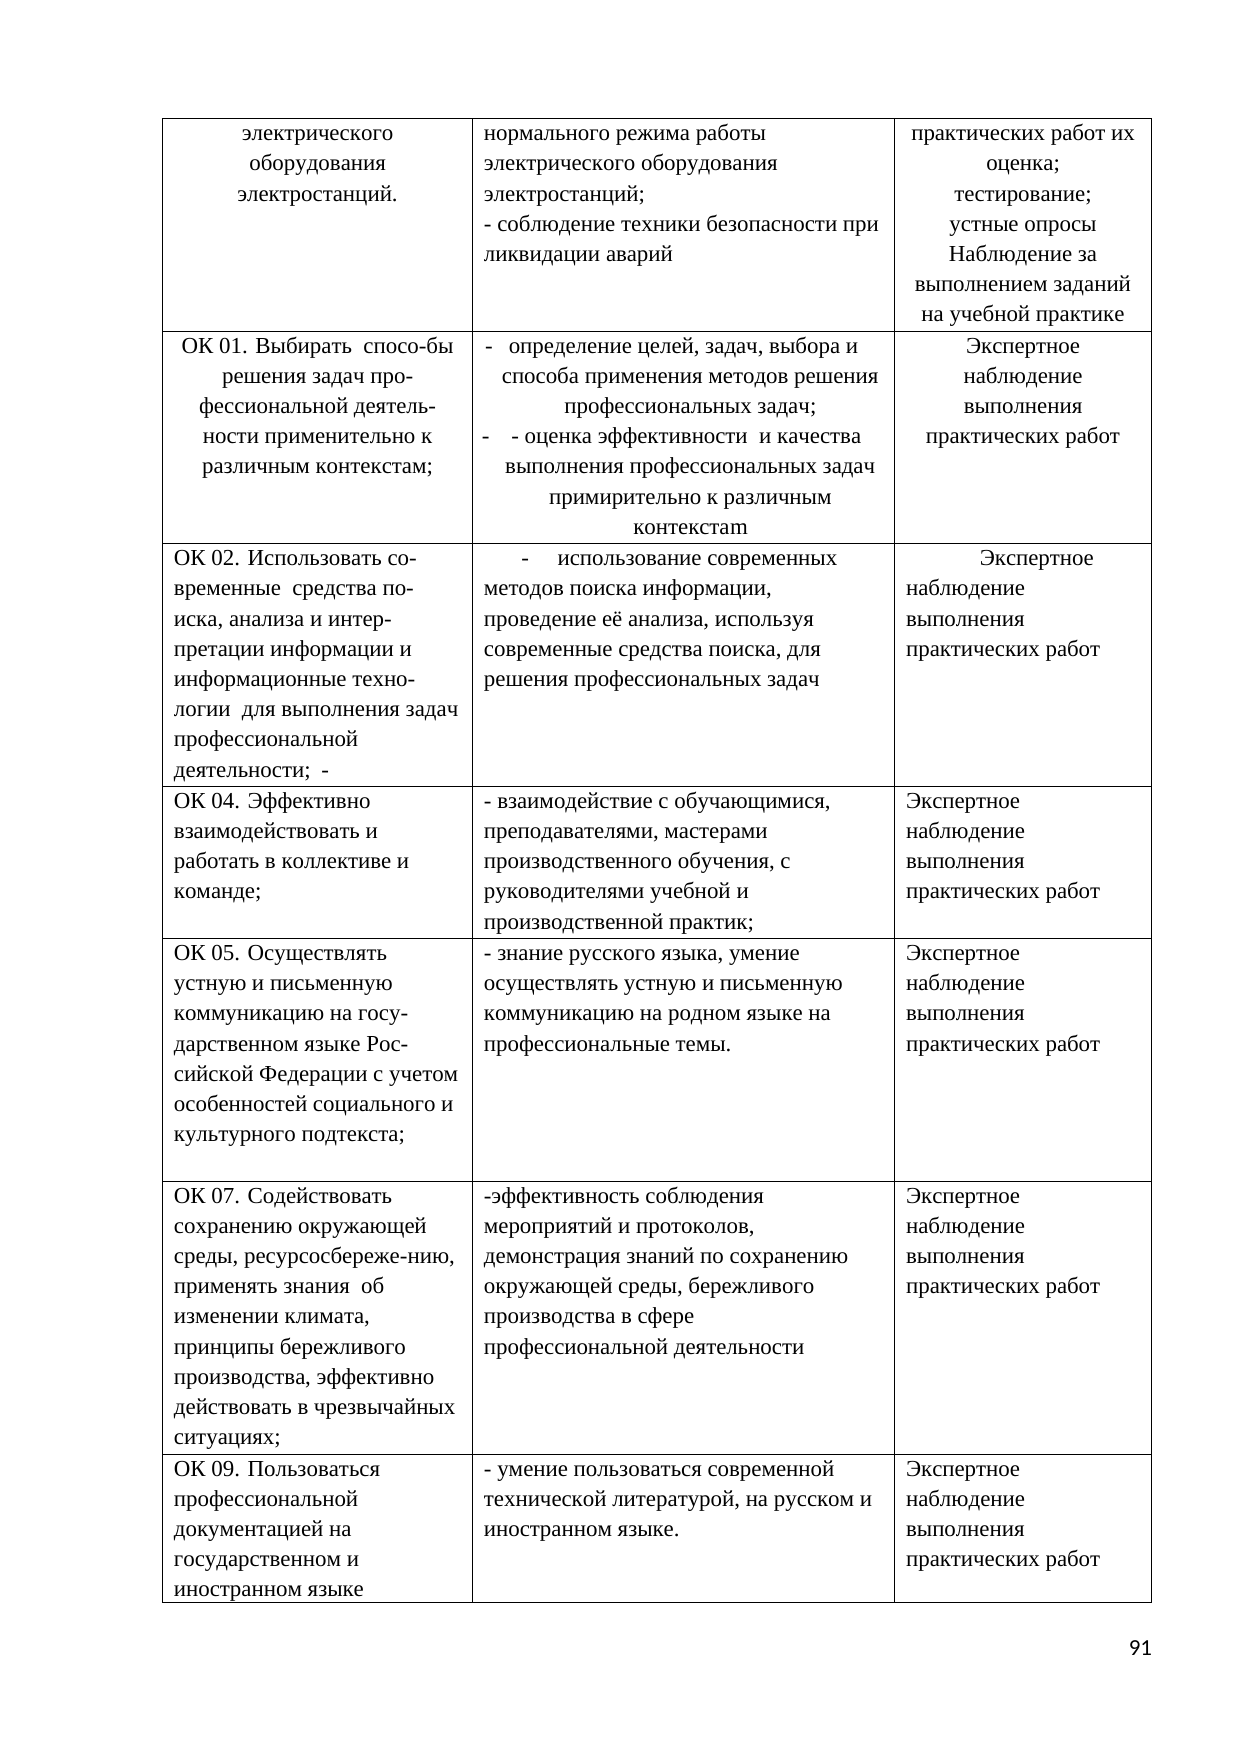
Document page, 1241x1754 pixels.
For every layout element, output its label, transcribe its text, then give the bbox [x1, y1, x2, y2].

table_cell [895, 1455, 1151, 1602]
table_cell определение целей, задач, выбора и способа применения методов решения профессиональных задач; - оценка эффективности и качества выполнения профессиональных задач примирительно к различным контекстаm [473, 332, 894, 543]
table_cell ОК 02. Использовать со-временные средства по-иска, анализа и интер-претации информации и информационные техно-логии для выполнения задач профессиональной деятельности; - [163, 544, 472, 786]
table_cell Экспертное наблюдение выполнения практических работ [895, 939, 1151, 1181]
table_cell ОК 04. Эффективно взаимодействовать и работать в коллективе и команде; [163, 787, 472, 938]
table_cell - взаимодействие с обучающимися, преподавателями, мастерами производственного обучения, с руководителями учебной и производственной практик; [473, 787, 894, 938]
table_cell ОК 07. Содействовать сохранению окружающей среды, ресурсосбереже-нию, применять знания об изменении климата, принципы бережливого производства, эффективно действовать в чрезвычайных ситуациях; [163, 1182, 472, 1453]
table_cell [473, 1455, 894, 1602]
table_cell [163, 119, 472, 331]
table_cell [473, 119, 894, 331]
table_cell использование современных методов поиска информации, проведение её анализа, используя современные средства поиска, для решения профессиональных задач [473, 544, 894, 786]
table_cell Экспертное наблюдение выполнения практических работ [895, 1182, 1151, 1453]
table_cell ОК 01. Выбирать спосо-бы решения задач про-фессиональной деятель-ности применительно к различным контекстам; [163, 332, 472, 543]
table_cell Экспертное наблюдение выполнения практических работ [895, 544, 1151, 786]
table_cell - знание русского языка, умение осуществлять устную и письменную коммуникацию на родном языке на профессиональные темы. [473, 939, 894, 1181]
table_cell -эффективность соблюдения мероприятий и протоколов, демонстрация знаний по сохранению окружающей среды, бережливого производства в сфере профессиональной деятельности [473, 1182, 894, 1453]
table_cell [895, 119, 1151, 331]
table_cell Экспертное наблюдение выполнения практических работ [895, 787, 1151, 938]
table_cell Экспертное наблюдение выполнения практических работ [895, 332, 1151, 543]
table_cell ОК 05. Осуществлять устную и письменную коммуникацию на госу-дарственном языке Рос-сийской Федерации с учетом особенностей социального и культурного подтекста; [163, 939, 472, 1181]
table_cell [163, 1455, 472, 1602]
